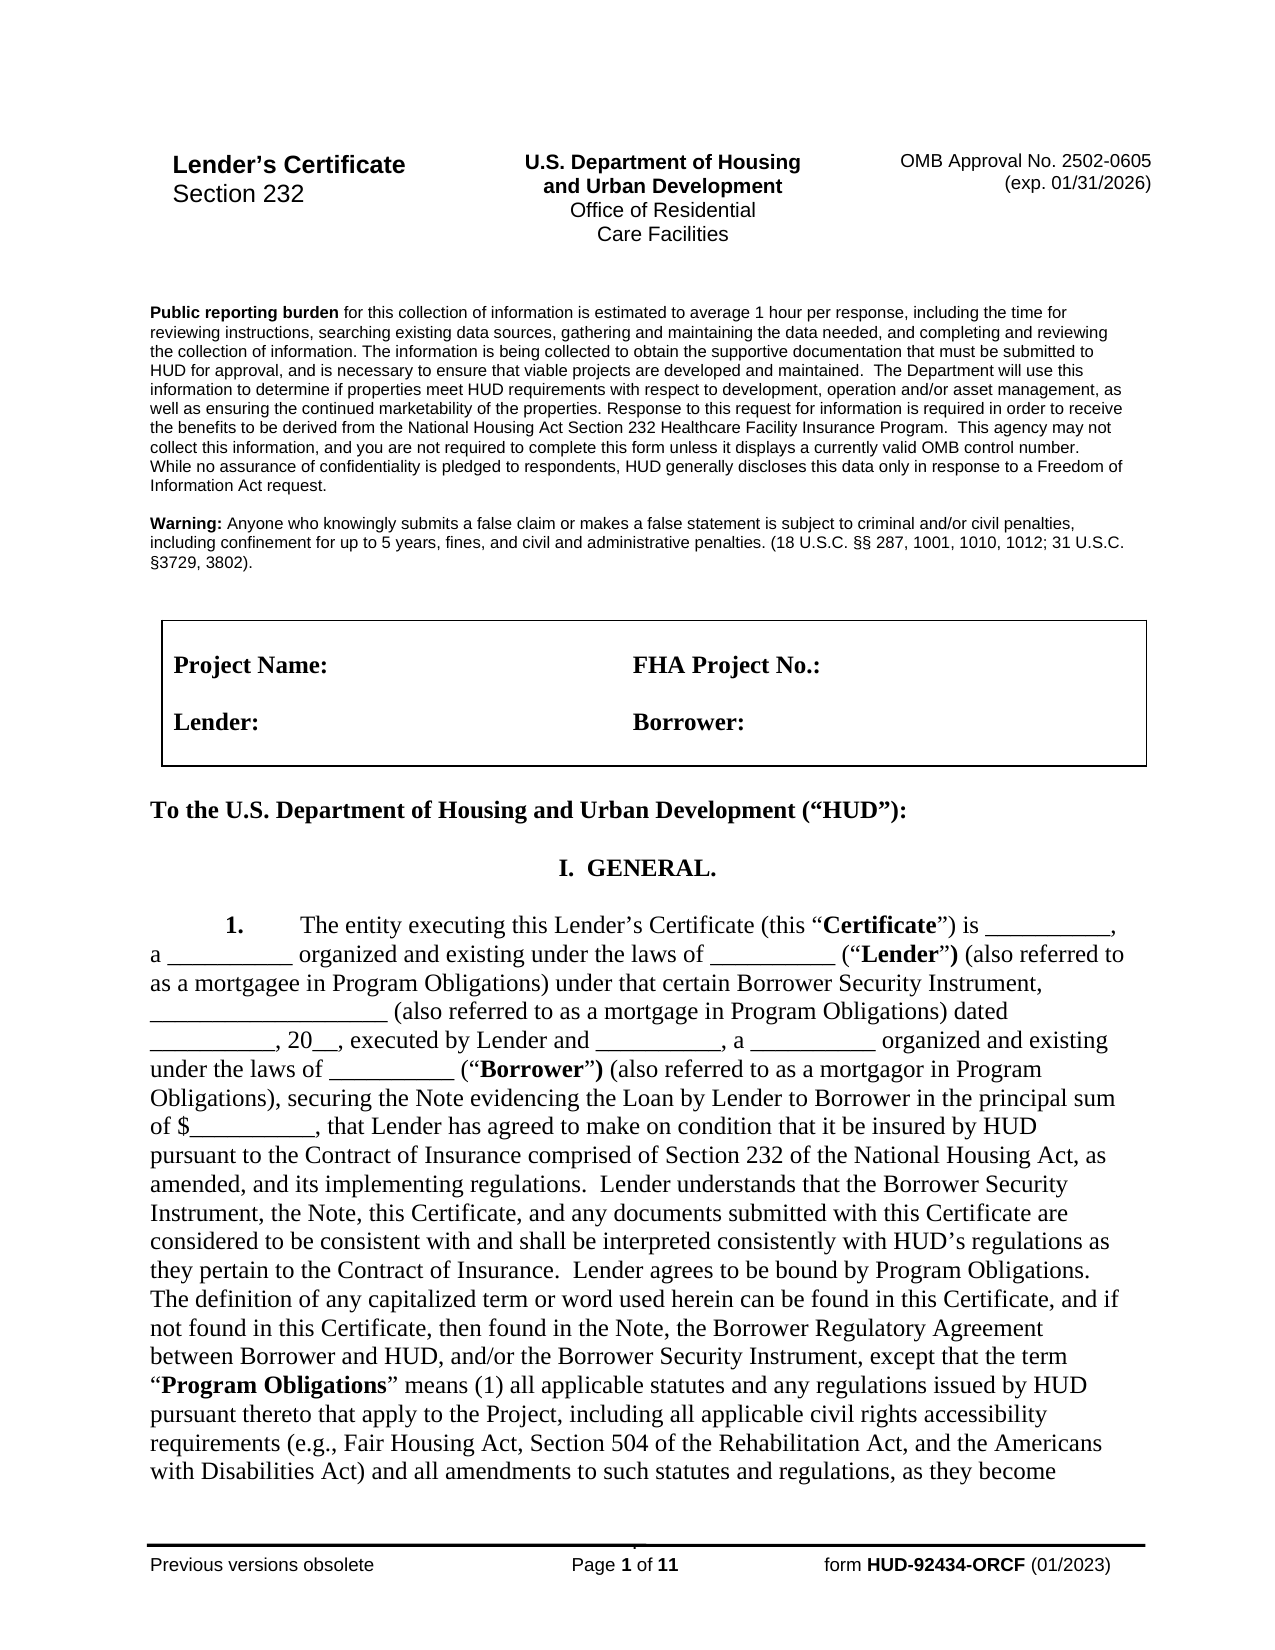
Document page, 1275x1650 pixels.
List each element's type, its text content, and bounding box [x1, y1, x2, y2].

table_header Lender’s Certificate Section 232 [161, 150, 471, 274]
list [150, 910, 1125, 1485]
table_header U.S. Department of Housing and Urban Development Office of Residential Care Facilities [471, 150, 855, 274]
table_header [855, 150, 1174, 274]
text Warning: Anyone who knowingly submits a false claim or makes a false statement is subject to criminal and/or civil penalties, including confinement for up to 5 years, fines, and civil and administrative penalties. (18 U.S.C. §§ 287, 1001, 1010, 1012; 31 U.S.C. §3729, 3802). [150, 514, 1125, 572]
subtitle I. GENERAL. [150, 853, 1125, 881]
text Public reporting burden for this collection of information is estimated to average 1 hour per response, including the time for reviewing instructions, searching existing data sources, gathering and maintaining the data needed, and completing and reviewing the collection of information. The information is being collected to obtain the supportive documentation that must be submitted to HUD for approval, and is necessary to ensure that viable projects are developed and maintained. The Department will use this information to determine if properties meet HUD requirements with respect to development, operation and/or asset management, as well as ensuring the continued marketability of the properties. Response to this request for information is required in order to receive the benefits to be derived from the National Housing Act Section 232 Healthcare Facility Insurance Program. This agency may not collect this information, and you are not required to complete this form unless it displays a currently valid OMB control number. While no assurance of confidentiality is pledged to respondents, HUD generally discloses this data only in response to a Freedom of Information Act request. [150, 303, 1125, 495]
text To the U.S. Department of Housing and Urban Development (“HUD”): [150, 795, 1125, 824]
table_header FHA Project No.: Borrower: [621, 621, 1146, 765]
table_header Project Name: Lender: [163, 621, 621, 765]
